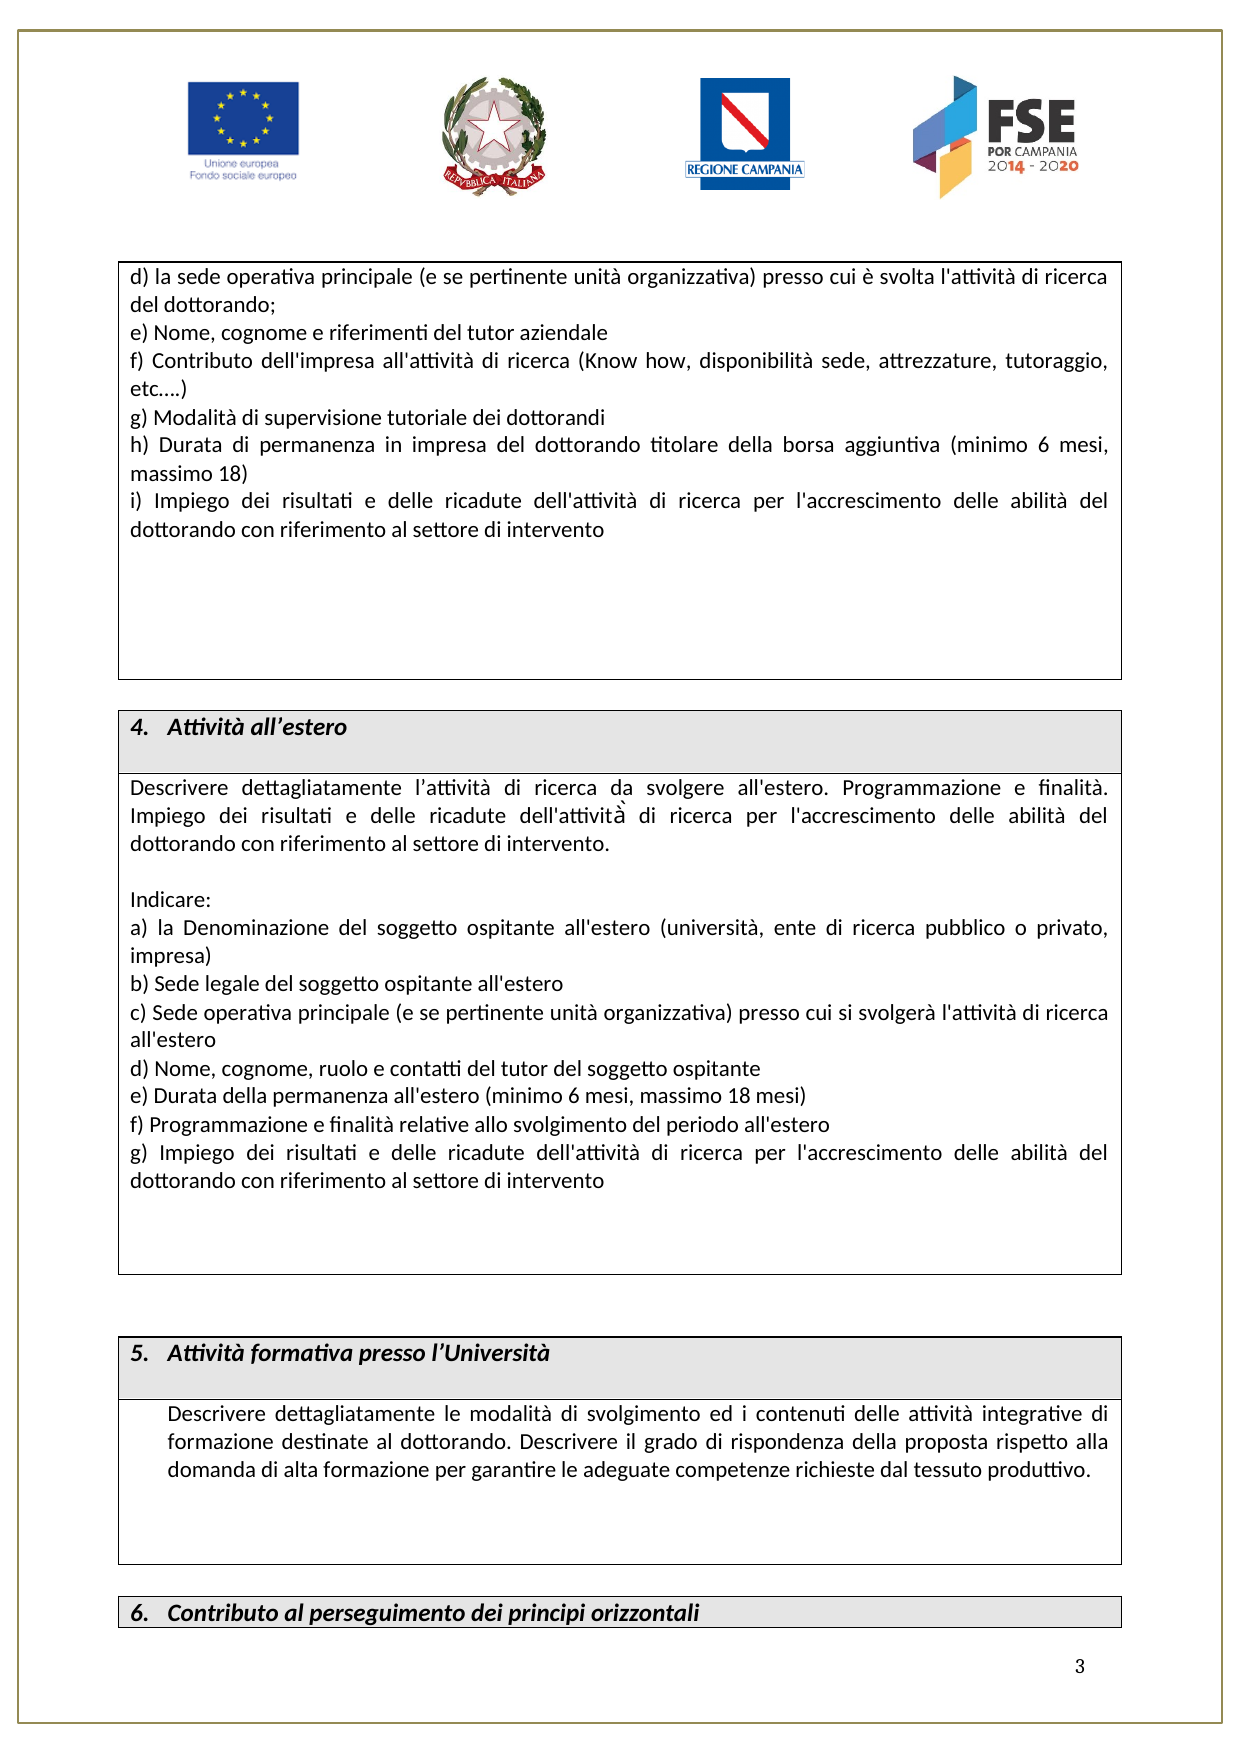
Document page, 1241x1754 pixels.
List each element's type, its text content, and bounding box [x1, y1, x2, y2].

table_header Attività formativa presso l’Università [119, 1338, 1121, 1398]
picture [912, 75, 1079, 200]
table_header Attività all’estero [119, 711, 1121, 772]
picture [439, 75, 549, 199]
table_cell Descrivere dettagliatamente le modalità di svolgimento ed i contenuti delle attività integrative di formazione destinate al dottorando. Descrivere il grado di rispondenza della proposta rispetto alla domanda di alta formazione per garantire le adeguate competenze richieste dal tessuto produttivo. [119, 1400, 1121, 1564]
picture [685, 75, 805, 194]
table_header Contributo al perseguimento dei principi orizzontali [119, 1597, 1121, 1627]
picture [180, 75, 307, 189]
table_cell Descrivere dettagliatamente l’attività di ricerca da svolgere all'estero. Programmazione e finalità. Impiego dei risultati e delle ricadute dell'attività̀ di ricerca per l'accrescimento delle abilità del dottorando con riferimento al settore di intervento. Indicare: a) la Denominazione del soggetto ospitante all'estero (università, ente di ricerca pubblico o privato, impresa) b) Sede legale del soggetto ospitante all'estero c) Sede operativa principale (e se pertinente unità organizzativa) presso cui si svolgerà l'attività di ricerca all'estero d) Nome, cognome, ruolo e contatti del tutor del soggetto ospitante e) Durata della permanenza all'estero (minimo 6 mesi, massimo 18 mesi) f) Programmazione e finalità relative allo svolgimento del periodo all'estero g) Impiego dei risultati e delle ricadute dell'attività di ricerca per l'accrescimento delle abilità del dottorando con riferimento al settore di intervento [119, 774, 1121, 1274]
